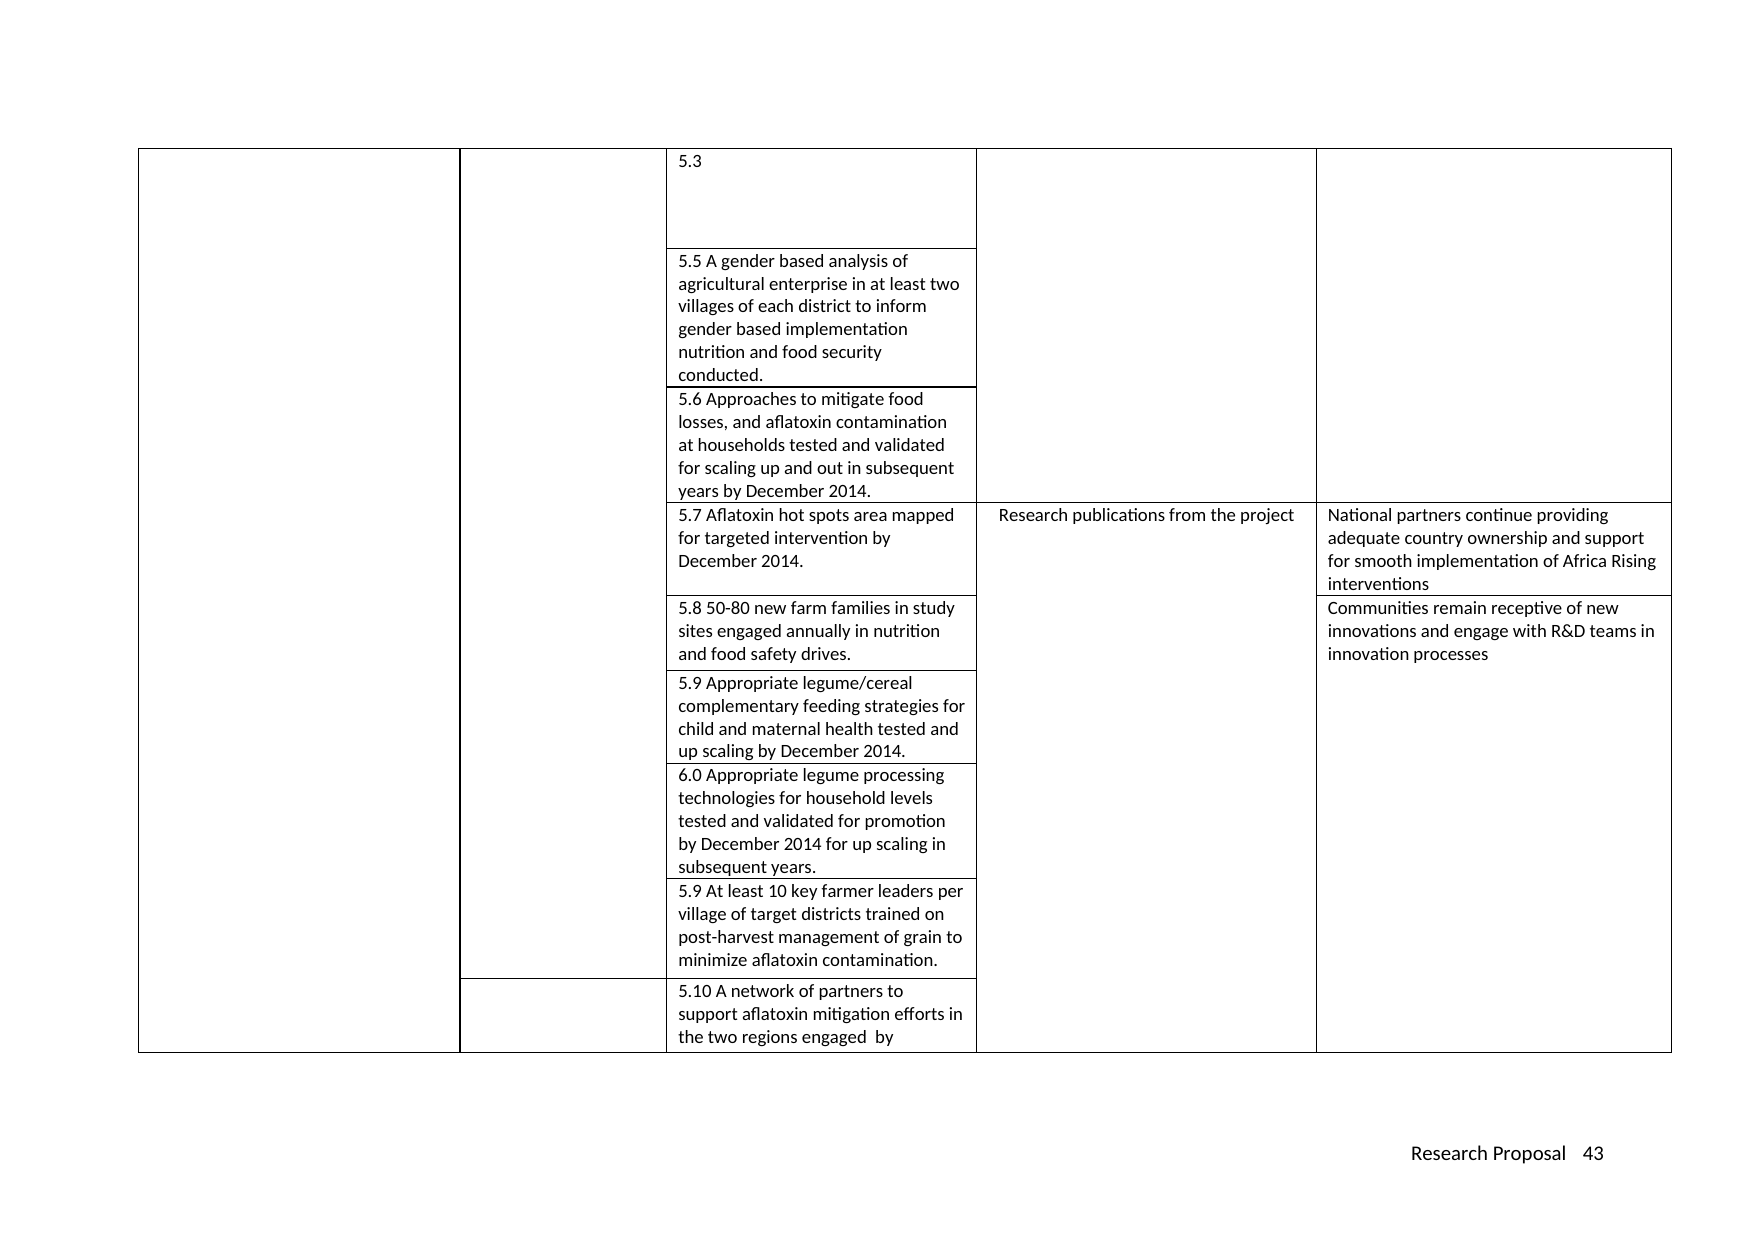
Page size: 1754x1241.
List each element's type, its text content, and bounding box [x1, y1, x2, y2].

table_cell National partners continue providing adequate country ownership and support for smooth implementation of Africa Rising interventions [1317, 503, 1671, 595]
table_cell [461, 149, 666, 978]
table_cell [667, 979, 976, 1052]
table_cell 5.6 Approaches to mitigate food losses, and aflatoxin contamination at households tested and validated for scaling up and out in subsequent years by December 2014. [667, 388, 976, 502]
table_cell 6.0 Appropriate legume processing technologies for household levels tested and validated for promotion by December 2014 for up scaling in subsequent years. [667, 764, 976, 878]
table_cell Research publications from the project [977, 503, 1316, 1052]
table_cell 5.8 50-80 new farm families in study sites engaged annually in nutrition and food safety drives. [667, 596, 976, 670]
table_cell [461, 979, 666, 1052]
table_cell Communities remain receptive of new innovations and engage with R&D teams in innovation processes [1317, 596, 1671, 1052]
table_cell 5.9 At least 10 key farmer leaders per village of target districts trained on post-harvest management of grain to minimize aflatoxin contamination. [667, 879, 976, 978]
table_cell 5.9 Appropriate legume/cereal complementary feeding strategies for child and maternal health tested and up scaling by December 2014. [667, 671, 976, 762]
table_cell 5.3 [667, 149, 976, 248]
table_cell 5.5 A gender based analysis of agricultural enterprise in at least two villages of each district to inform gender based implementation nutrition and food security conducted. [667, 249, 976, 386]
table_cell 5.7 Aflatoxin hot spots area mapped for targeted intervention by December 2014. [667, 503, 976, 595]
table_cell [1317, 149, 1671, 502]
